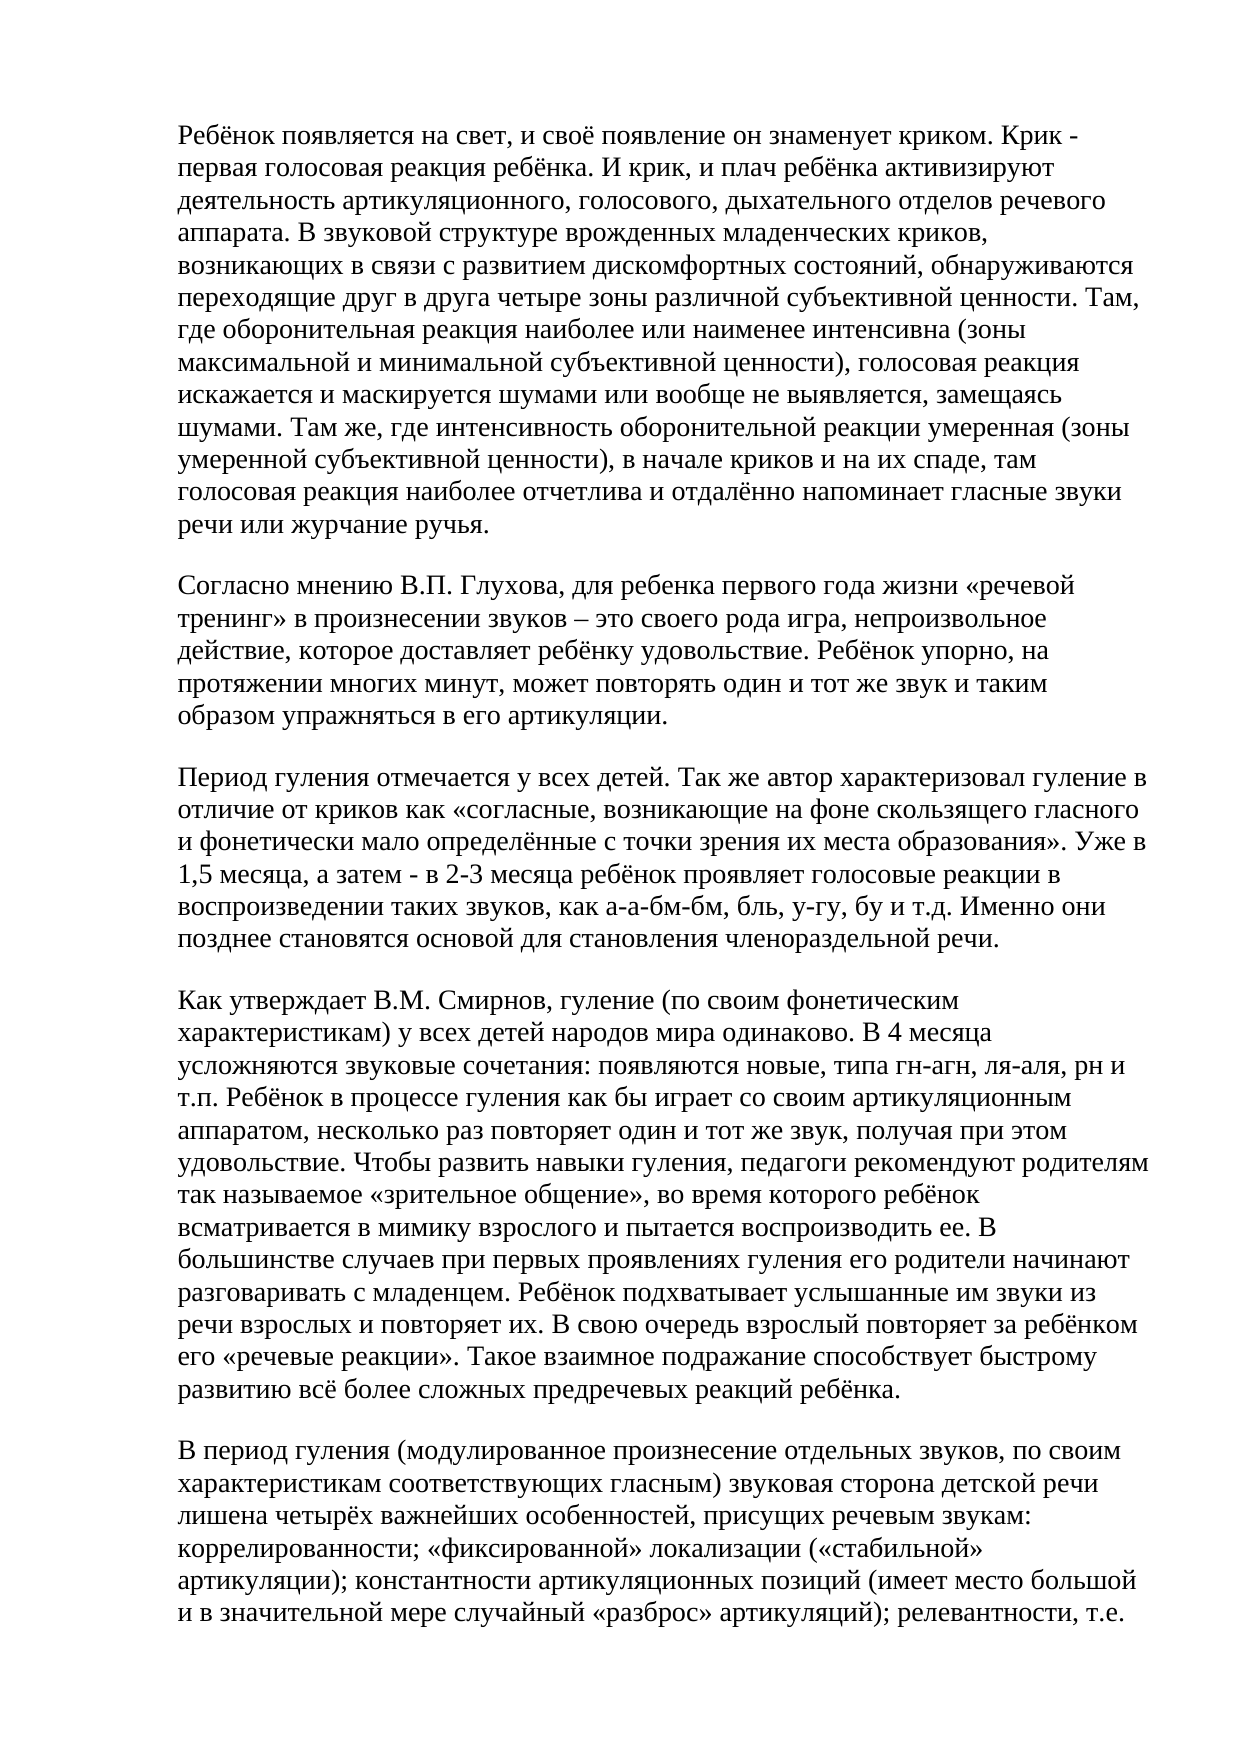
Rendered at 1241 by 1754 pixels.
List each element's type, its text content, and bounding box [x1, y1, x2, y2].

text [177, 1433, 1152, 1628]
text Как утверждает В.М. Смирнов, гуление (по своим фонетическим характеристикам) у всех детей народов мира одинаково. В 4 месяца усложняются звуковые сочетания: появляются новые, типа гн-агн, ля-аля, рн и т.п. Ребёнок в процессе гуления как бы играет со своим артикуляционным аппаратом, несколько раз повторяет один и тот же звук, получая при этом удовольствие. Чтобы развить навыки гуления, педагоги рекомендуют родителям так называемое «зрительное общение», во время которого ребёнок всматривается в мимику взрослого и пытается воспроизводить ее. В большинстве случаев при первых проявлениях гуления его родители начинают разговаривать с младенцем. Ребёнок подхватывает услышанные им звуки из речи взрослых и повторяет их. В свою очередь взрослый повторяет за ребёнком его «речевые реакции». Такое взаимное подражание способствует быстрому развитию всё более сложных предречевых реакций ребёнка. [177, 983, 1152, 1404]
text Период гуления отмечается у всех детей. Так же автор характеризовал гуление в отличие от криков как «согласные, возникающие на фоне скользящего гласного и фонетически мало определённые с точки зрения их места образования». Уже в 1,5 месяца, а затем - в 2-3 месяца ребёнок проявляет голосовые реакции в воспроизведении таких звуков, как а-а-бм-бм, бль, у-гу, бу и т.д. Именно они позднее становятся основой для становления членораздельной речи. [177, 759, 1152, 954]
text Ребёнок появляется на свет, и своё появление он знаменует криком. Крик - первая голосовая реакция ребёнка. И крик, и плач ребёнка активизируют деятельность артикуляционного, голосового, дыхательного отделов речевого аппарата. В звуковой структуре врожденных младенческих криков, возникающих в связи с развитием дискомфортных состояний, обнаруживаются переходящие друг в друга четыре зоны различной субъективной ценности. Там, где оборонительная реакция наиболее или наименее интенсивна (зоны максимальной и минимальной субъективной ценности), голосовая реакция искажается и маскируется шумами или вообще не выявляется, замещаясь шумами. Там же, где интенсивность оборонительной реакции умеренная (зоны умеренной субъективной ценности), в начале криков и на их спаде, там голосовая реакция наиболее отчетлива и отдалённо напоминает гласные звуки речи или журчание ручья. [177, 118, 1152, 539]
text Согласно мнению В.П. Глухова, для ребенка первого года жизни «речевой тренинг» в произнесении звуков – это своего рода игра, непроизвольное действие, которое доставляет ребёнку удовольствие. Ребёнок упорно, на протяжении многих минут, может повторять один и тот же звук и таким образом упражняться в его артикуляции. [177, 568, 1152, 730]
